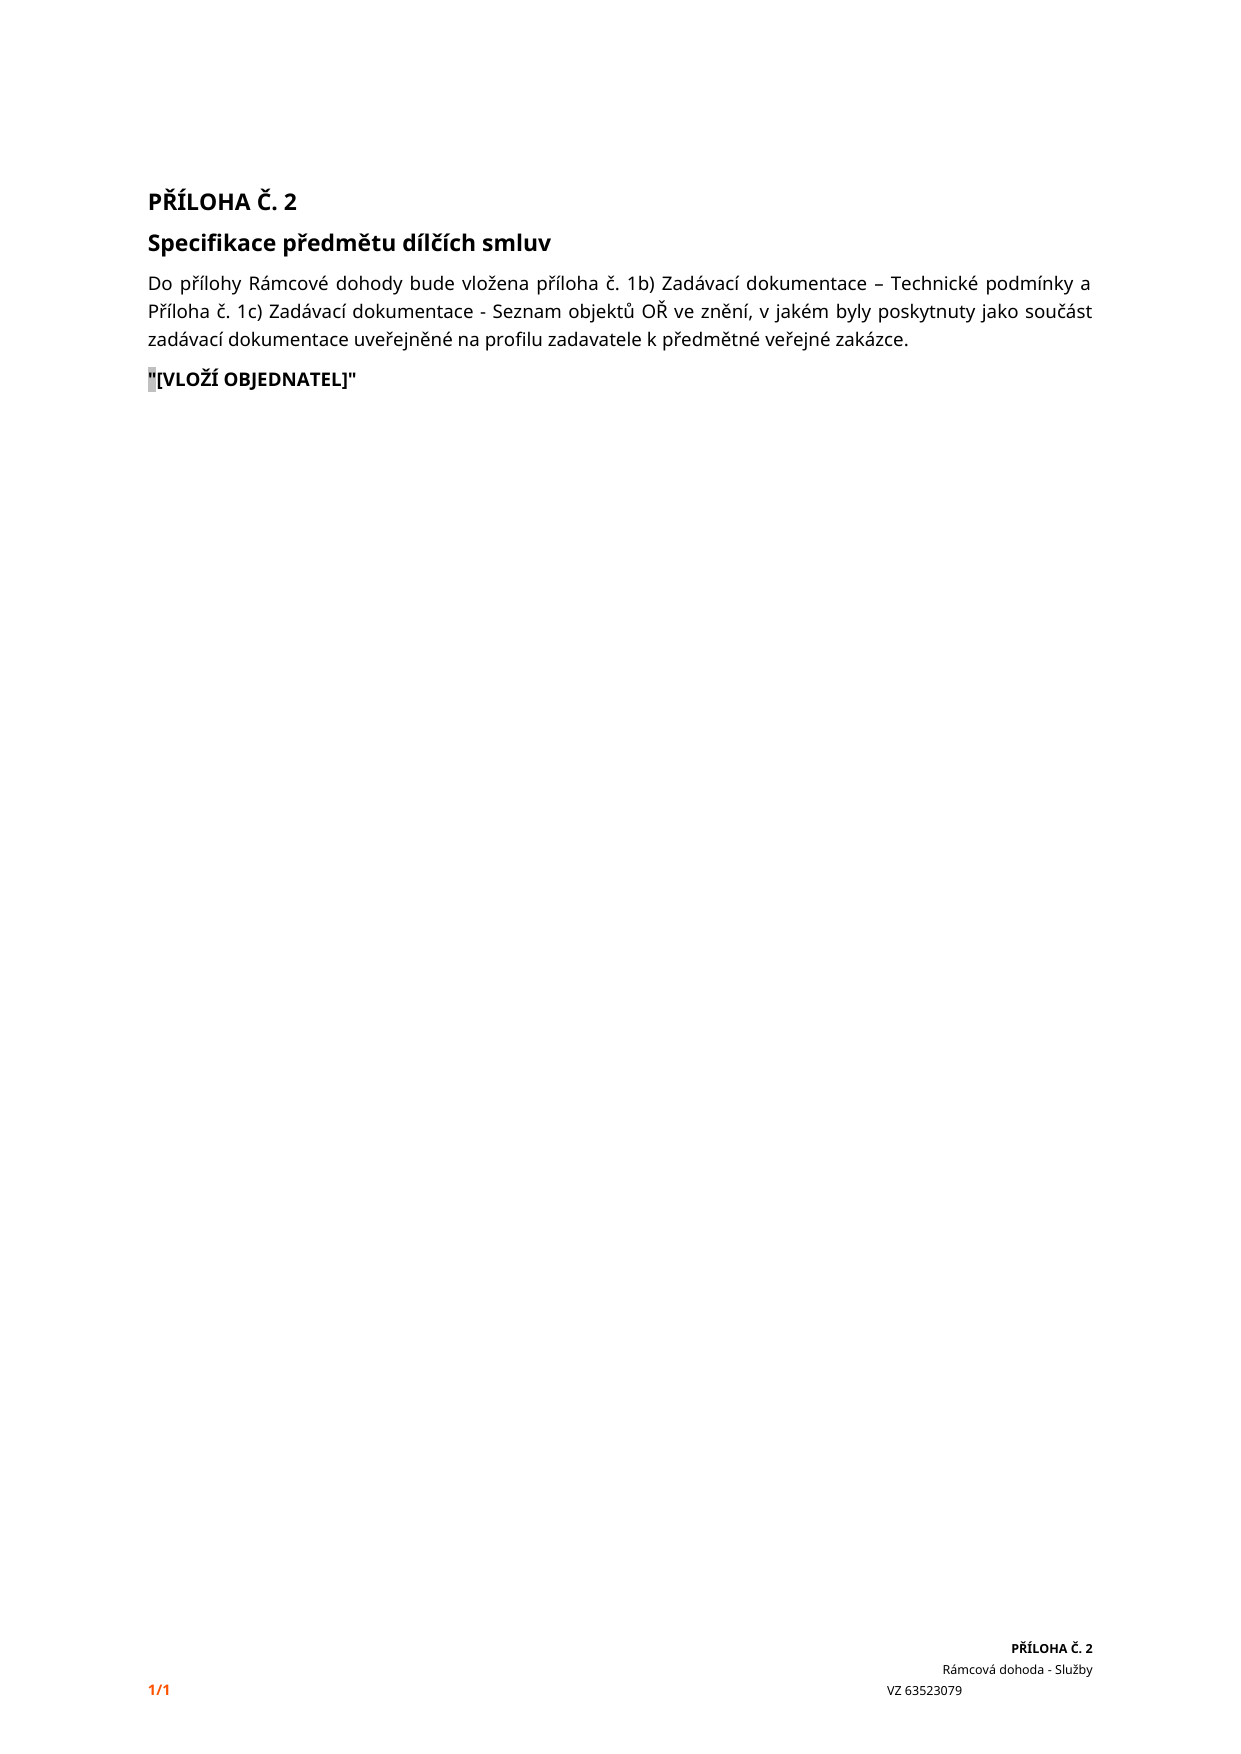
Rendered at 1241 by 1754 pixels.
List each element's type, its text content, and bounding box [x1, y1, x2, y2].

text Příloha č. 2 [148, 187, 1093, 216]
text Specifikace předmětu dílčích smluv [148, 228, 1093, 258]
text Do přílohy Rámcové dohody bude vložena příloha č. 1b) Zadávací dokumentace – Technické podmínky a Příloha č. 1c) Zadávací dokumentace - Seznam objektů OŘ ve znění, v jakém byly poskytnuty jako součást zadávací dokumentace uveřejněné na profilu zadavatele k předmětné veřejné zakázce. [148, 270, 1093, 352]
